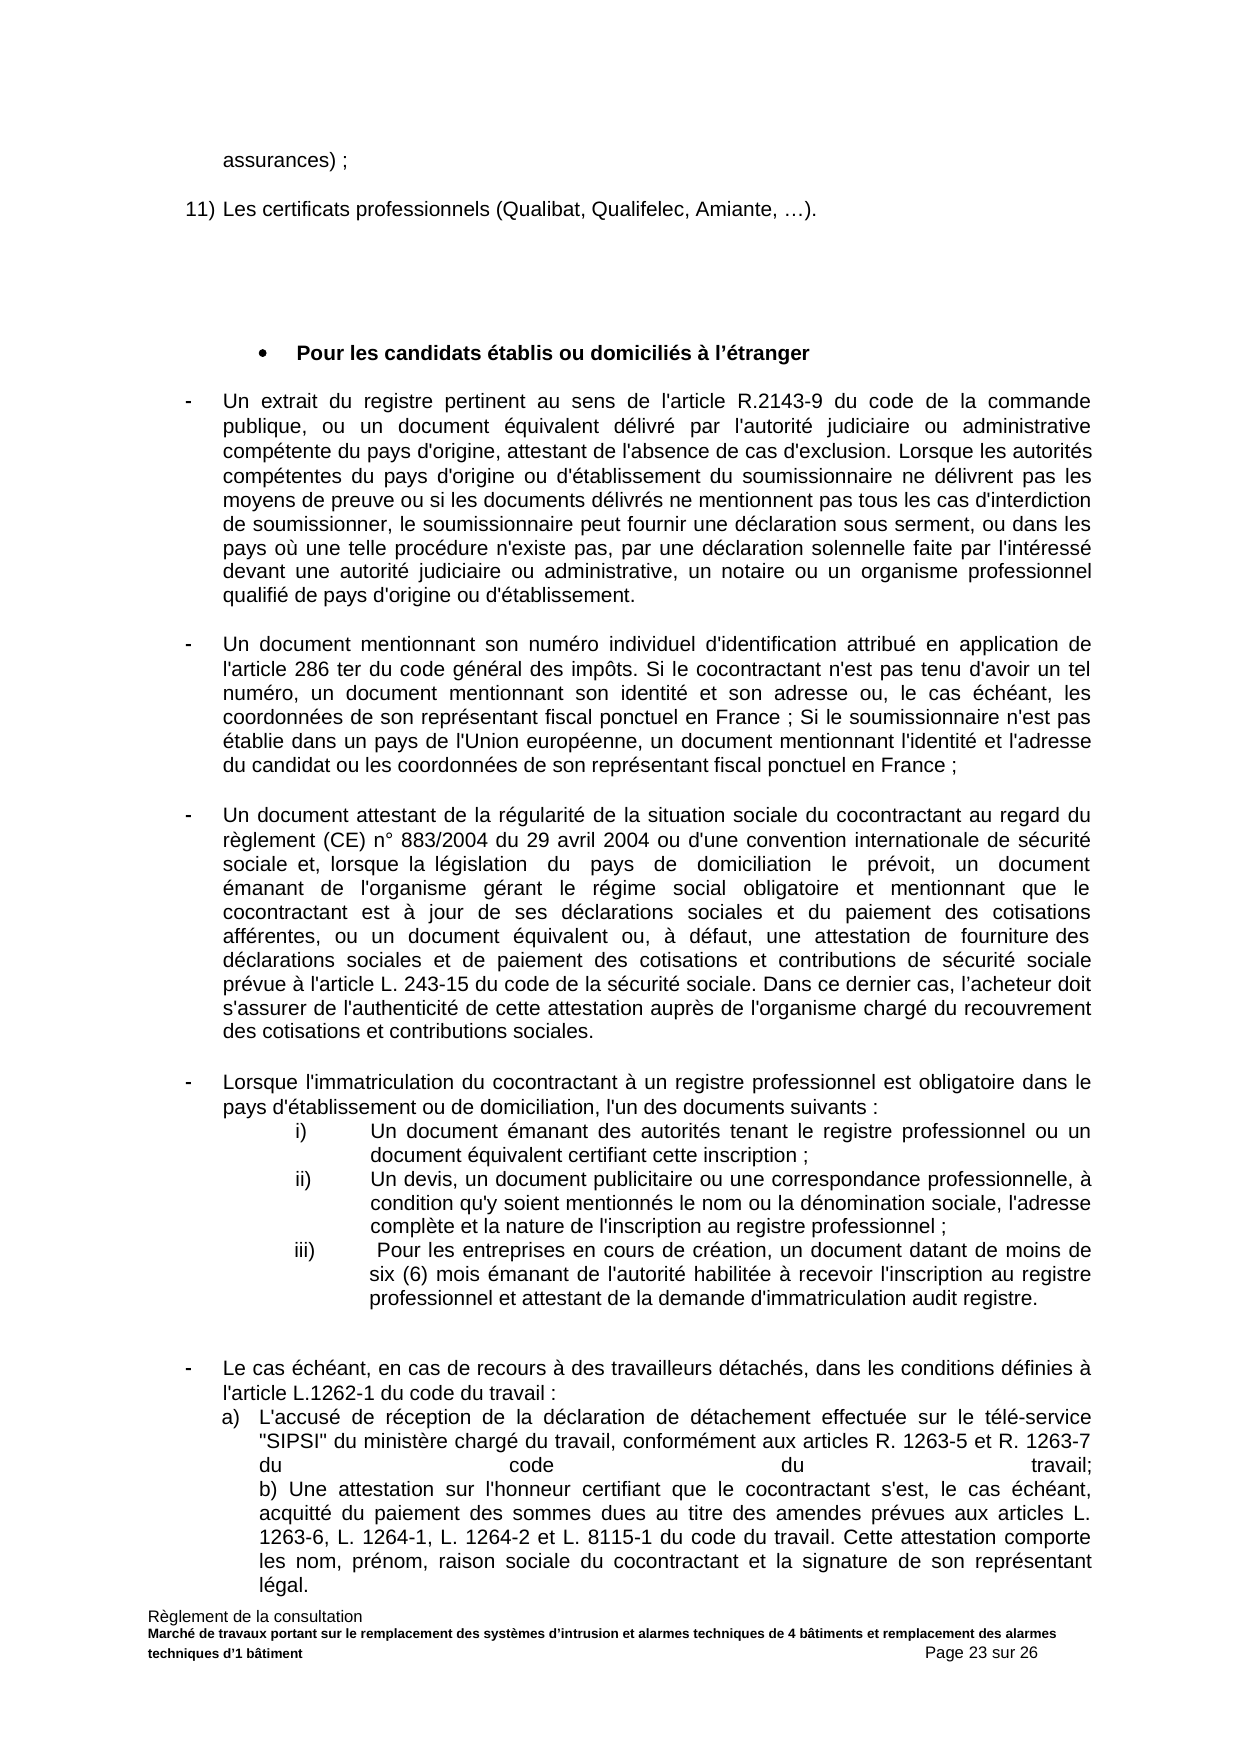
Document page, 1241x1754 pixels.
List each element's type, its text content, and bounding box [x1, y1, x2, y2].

list L'accusé de réception de la déclaration de détachement effectuée sur le télé-service "SIPSI" du ministère chargé du travail, conformément aux articles R. 1263-5 et R. 1263-7 du code du travail; b) Une attestation sur l'honneur certifiant que le cocontractant s'est, le cas échéant, acquitté du paiement des sommes dues au titre des amendes prévues aux articles L. 1263-6, L. 1264-1, L. 1264-2 et L. 8115-1 du code du travail. Cette attestation comporte les nom, prénom, raison sociale du cocontractant et la signature de son représentant légal. [221, 1405, 1093, 1596]
list Le cas échéant, en cas de recours à des travailleurs détachés, dans les conditions définies à l'article L.1262-1 du code du travail : [185, 1355, 1093, 1405]
list Un devis, un document publicitaire ou une correspondance professionnelle, à condition qu'y soient mentionnés le nom ou la dénomination sociale, l'adresse complète et la nature de l'inscription au registre professionnel ; [295, 1166, 1093, 1238]
list Pour les entreprises en cours de création, un document datant de moins de six (6) mois émanant de l'autorité habilitée à recevoir l'inscription au registre professionnel et attestant de la demande d'immatriculation audit registre. [294, 1238, 1093, 1310]
list Un extrait du registre pertinent au sens de l'article R.2143-9 du code de la commande publique, ou un document équivalent délivré par l'autorité judiciaire ou administrative compétente du pays d'origine, attestant de l'absence de cas d'exclusion. Lorsque les autorités compétentes du pays d'origine ou d'établissement du soumissionnaire ne délivrent pas les moyens de preuve ou si les documents délivrés ne mentionnent pas tous les cas d'interdiction de soumissionner, le soumissionnaire peut fournir une déclaration sous serment, ou dans les pays où une telle procédure n'existe pas, par une déclaration solennelle faite par l'intéressé devant une autorité judiciaire ou administrative, un notaire ou un organisme professionnel qualifié de pays d'origine ou d'établissement. [185, 389, 1093, 607]
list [185, 148, 1093, 197]
list Un document mentionnant son numéro individuel d'identification attribué en application de l'article 286 ter du code général des impôts. Si le cocontractant n'est pas tenu d'avoir un tel numéro, un document mentionnant son identité et son adresse ou, le cas échéant, les coordonnées de son représentant fiscal ponctuel en France ; Si le soumissionnaire n'est pas établie dans un pays de l'Union européenne, un document mentionnant l'identité et l'adresse du candidat ou les coordonnées de son représentant fiscal ponctuel en France ; [185, 631, 1093, 776]
list Pour les candidats établis ou domiciliés à l’étranger [259, 341, 1093, 365]
list Les certificats professionnels (Qualibat, Qualifelec, Amiante, …). [185, 197, 1093, 221]
list Un document émanant des autorités tenant le registre professionnel ou un document équivalent certifiant cette inscription ; [295, 1118, 1093, 1166]
list Un document attestant de la régularité de la situation sociale du cocontractant au regard du règlement (CE) n° 883/2004 du 29 avril 2004 ou d'une convention internationale de sécurité sociale et, lorsque la législation du pays de domiciliation le prévoit, un document émanant de l'organisme gérant le régime social obligatoire et mentionnant que le cocontractant est à jour de ses déclarations sociales et du paiement des cotisations afférentes, ou un document équivalent ou, à défaut, une attestation de fourniture des déclarations sociales et de paiement des cotisations et contributions de sécurité sociale prévue à l'article L. 243-15 du code de la sécurité sociale. Dans ce dernier cas, l’acheteur doit s'assurer de l'authenticité de cette attestation auprès de l'organisme chargé du recouvrement des cotisations et contributions sociales. [185, 802, 1093, 1043]
list Lorsque l'immatriculation du cocontractant à un registre professionnel est obligatoire dans le pays d'établissement ou de domiciliation, l'un des documents suivants : [185, 1069, 1093, 1118]
